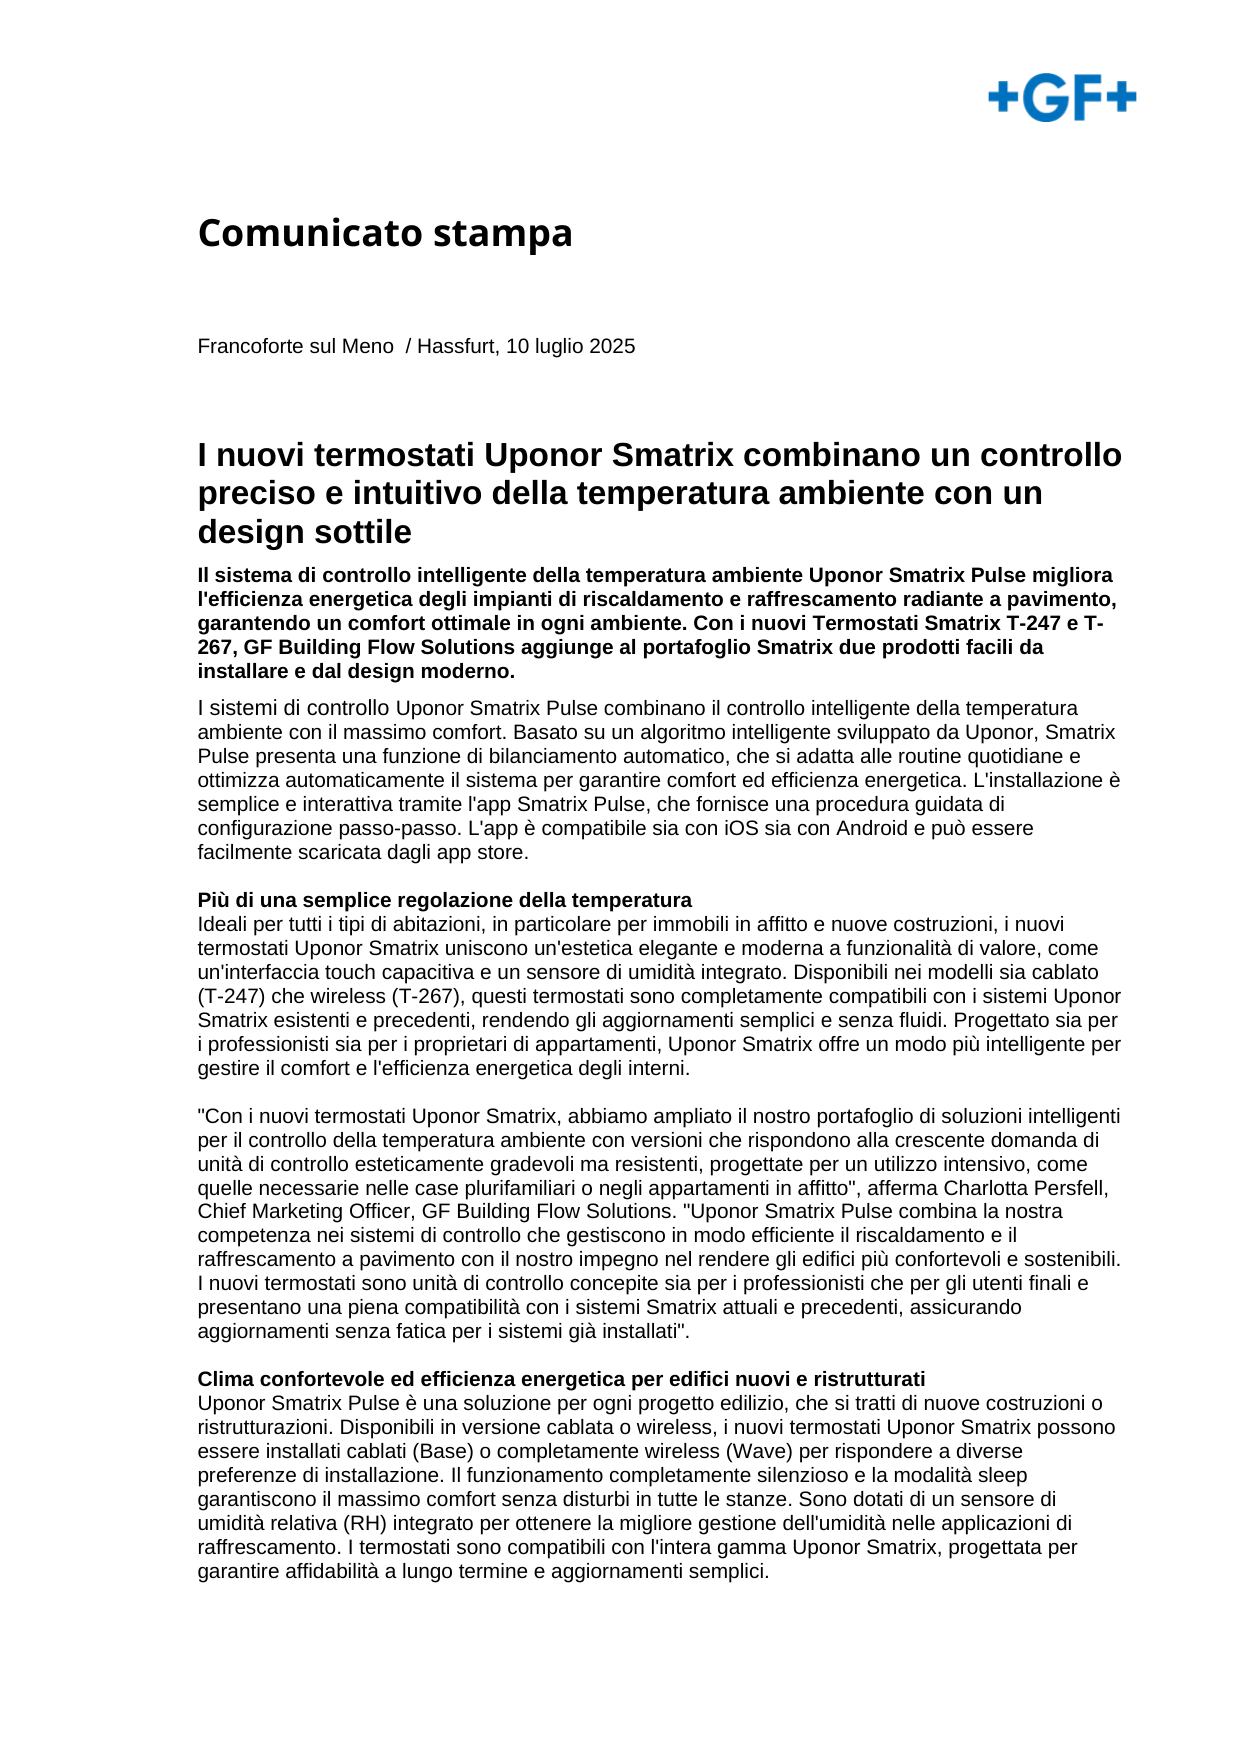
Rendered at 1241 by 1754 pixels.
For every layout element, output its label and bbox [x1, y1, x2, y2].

picture [988, 73, 1137, 122]
table_header [189, 198, 1134, 1687]
